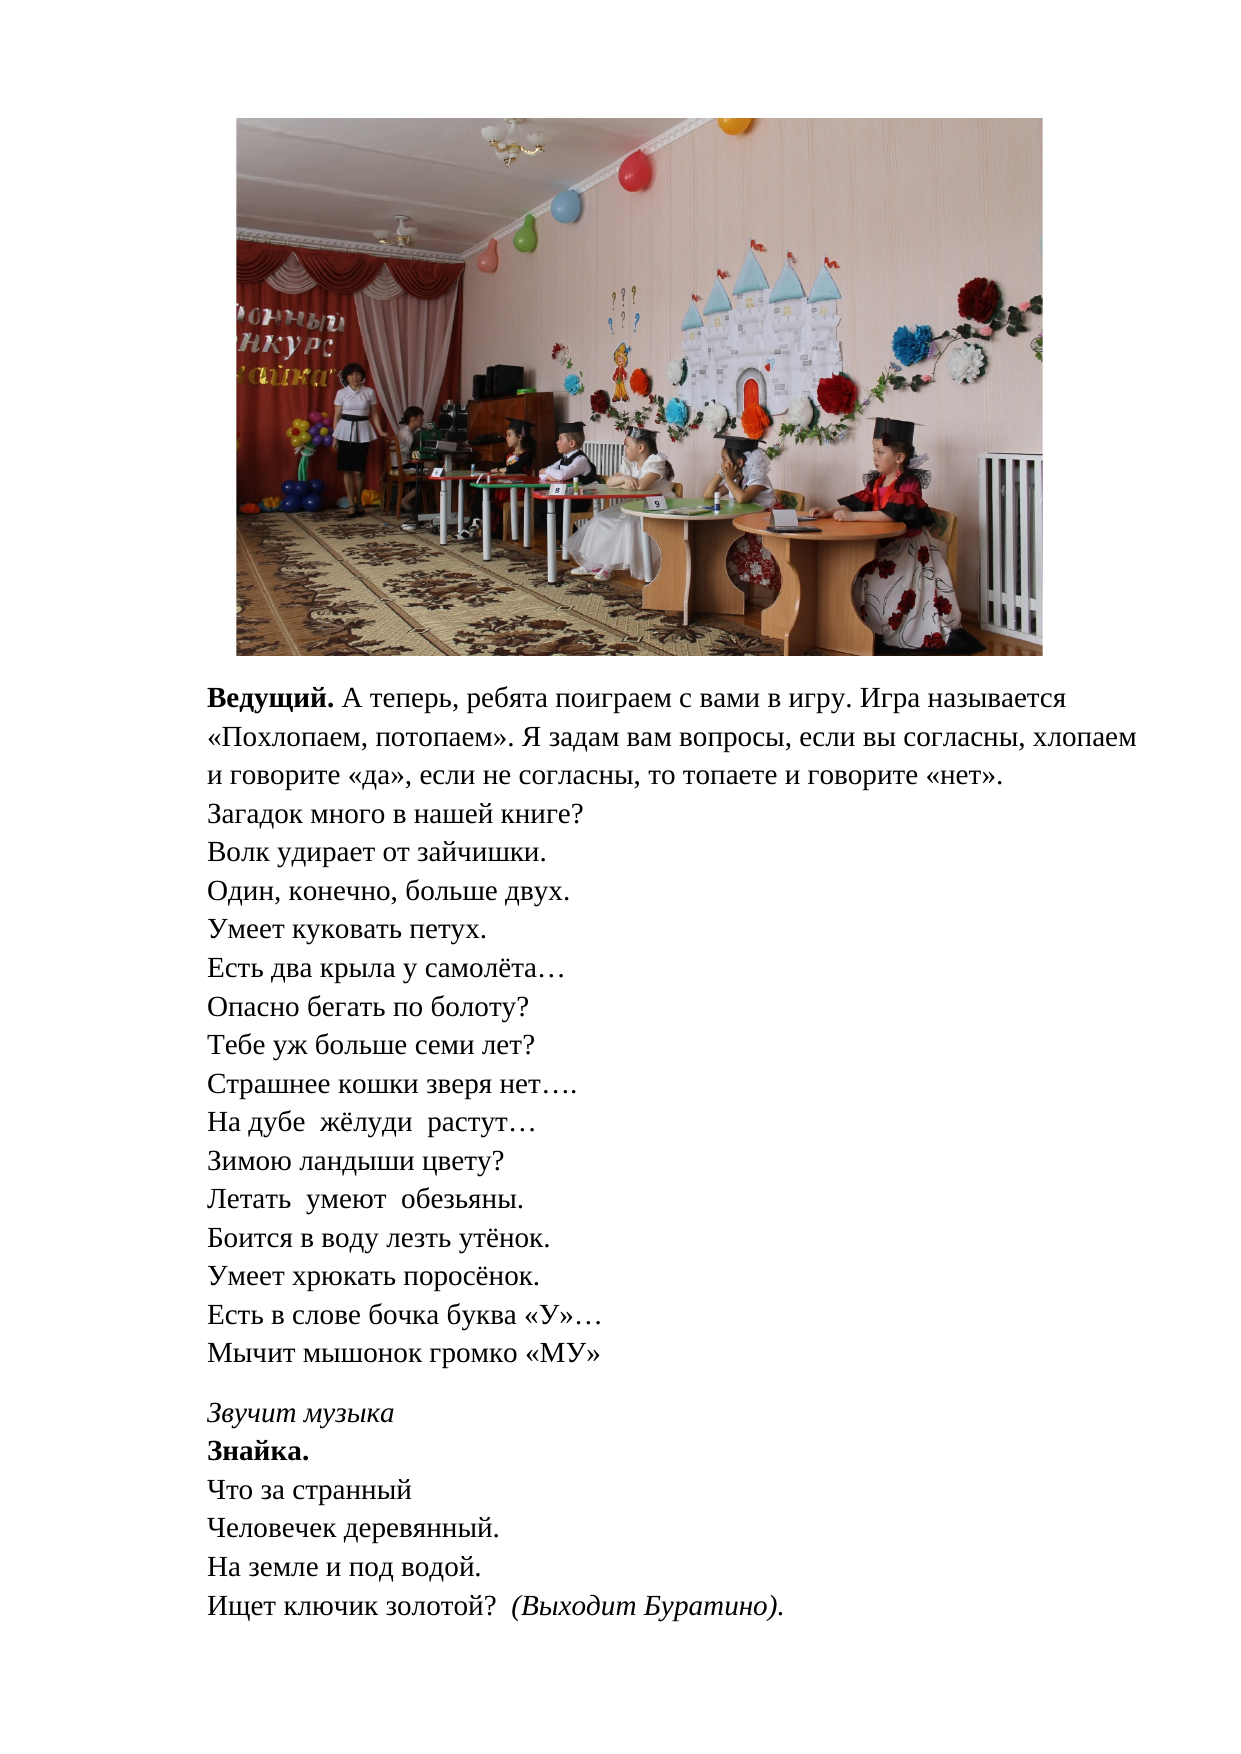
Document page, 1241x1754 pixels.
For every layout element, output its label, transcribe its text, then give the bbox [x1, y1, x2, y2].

picture [236, 118, 1043, 656]
text Звучит музыка Знайка. Что за странный Человечек деревянный. На земле и под водой. Ищет ключик золотой? (Выходит Буратино). [207, 1395, 1152, 1621]
text Ведущий. А теперь, ребята поиграем с вами в игру. Игра называется «Похлопаем, потопаем». Я задам вам вопросы, если вы согласны, хлопаем и говорите «да», если не согласны, то топаете и говорите «нет». Загадок много в нашей книге? Волк удирает от зайчишки. Один, конечно, больше двух. Умеет куковать петух. Есть два крыла у самолёта… Опасно бегать по болоту? Тебе уж больше семи лет? Страшнее кошки зверя нет…. На дубе жёлуди растут… Зимою ландыши цвету? Летать умеют обезьяны. Боится в воду лезть утёнок. Умеет хрюкать поросёнок. Есть в слове бочка буква «У»… Мычит мышонок громко «МУ» [207, 680, 1152, 1369]
